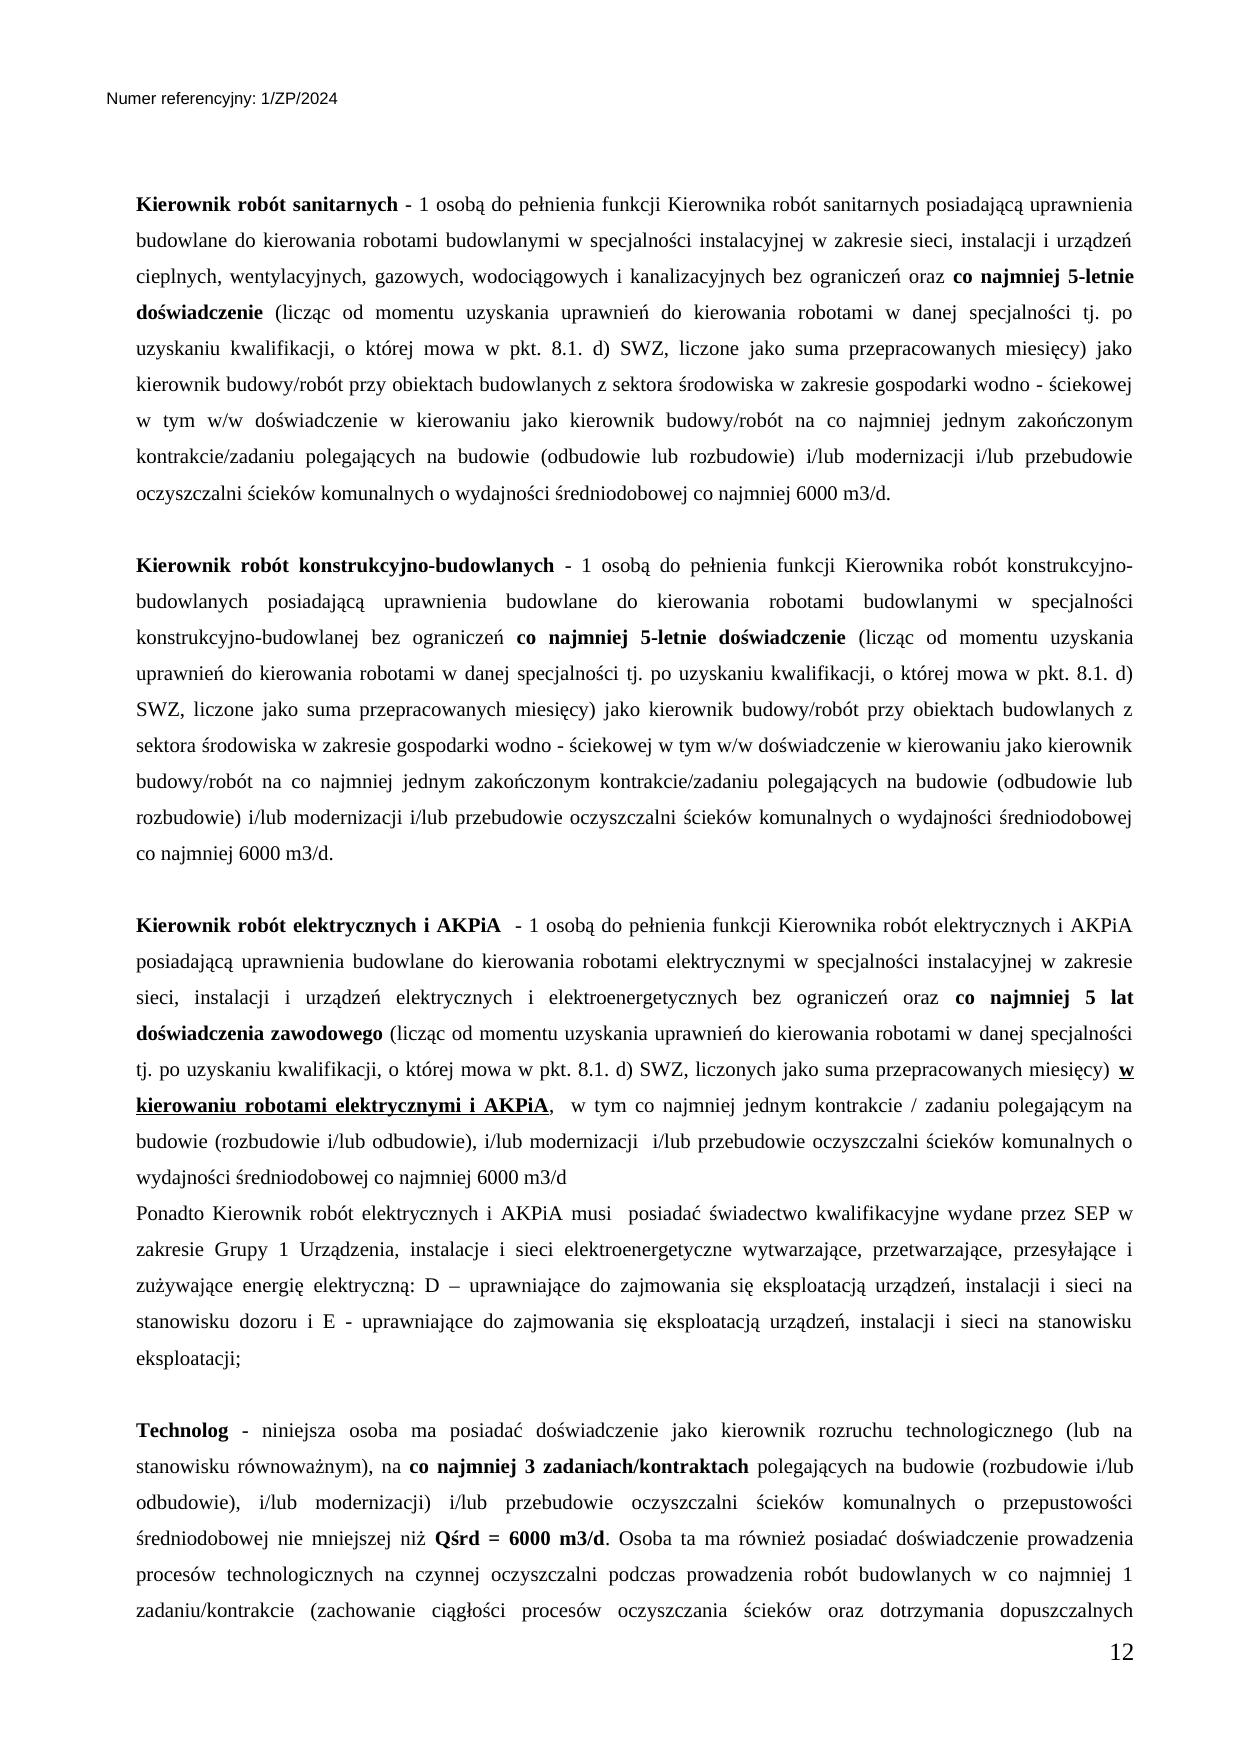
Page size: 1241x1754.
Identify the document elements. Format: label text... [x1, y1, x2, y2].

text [136, 1417, 1134, 1622]
text Kierownik robót elektrycznych i AKPiA - 1 osobą do pełnienia funkcji Kierownika robót elektrycznych i AKPiA posiadającą uprawnienia budowlane do kierowania robotami elektrycznymi w specjalności instalacyjnej w zakresie sieci, instalacji i urządzeń elektrycznych i elektroenergetycznych bez ograniczeń oraz co najmniej 5 lat doświadczenia zawodowego (licząc od momentu uzyskania uprawnień do kierowania robotami w danej specjalności tj. po uzyskaniu kwalifikacji, o której mowa w pkt. 8.1. d) SWZ, liczonych jako suma przepracowanych miesięcy) w kierowaniu robotami elektrycznymi i AKPiA, w tym co najmniej jednym kontrakcie / zadaniu polegającym na budowie (rozbudowie i/lub odbudowie), i/lub modernizacji i/lub przebudowie oczyszczalni ścieków komunalnych o wydajności średniodobowej co najmniej 6000 m3/d [136, 913, 1134, 1189]
text Kierownik robót sanitarnych - 1 osobą do pełnienia funkcji Kierownika robót sanitarnych posiadającą uprawnienia budowlane do kierowania robotami budowlanymi w specjalności instalacyjnej w zakresie sieci, instalacji i urządzeń cieplnych, wentylacyjnych, gazowych, wodociągowych i kanalizacyjnych bez ograniczeń oraz co najmniej 5-letnie doświadczenie (licząc od momentu uzyskania uprawnień do kierowania robotami w danej specjalności tj. po uzyskaniu kwalifikacji, o której mowa w pkt. 8.1. d) SWZ, liczone jako suma przepracowanych miesięcy) jako kierownik budowy/robót przy obiektach budowlanych z sektora środowiska w zakresie gospodarki wodno - ściekowej w tym w/w doświadczenie w kierowaniu jako kierownik budowy/robót na co najmniej jednym zakończonym kontrakcie/zadaniu polegających na budowie (odbudowie lub rozbudowie) i/lub modernizacji i/lub przebudowie oczyszczalni ścieków komunalnych o wydajności średniodobowej co najmniej 6000 m3/d. [136, 192, 1134, 504]
text Kierownik robót konstrukcyjno-budowlanych - 1 osobą do pełnienia funkcji Kierownika robót konstrukcyjno-budowlanych posiadającą uprawnienia budowlane do kierowania robotami budowlanymi w specjalności konstrukcyjno-budowlanej bez ograniczeń co najmniej 5-letnie doświadczenie (licząc od momentu uzyskania uprawnień do kierowania robotami w danej specjalności tj. po uzyskaniu kwalifikacji, o której mowa w pkt. 8.1. d) SWZ, liczone jako suma przepracowanych miesięcy) jako kierownik budowy/robót przy obiektach budowlanych z sektora środowiska w zakresie gospodarki wodno - ściekowej w tym w/w doświadczenie w kierowaniu jako kierownik budowy/robót na co najmniej jednym zakończonym kontrakcie/zadaniu polegających na budowie (odbudowie lub rozbudowie) i/lub modernizacji i/lub przebudowie oczyszczalni ścieków komunalnych o wydajności średniodobowej co najmniej 6000 m3/d. [136, 552, 1134, 865]
text Ponadto Kierownik robót elektrycznych i AKPiA musi posiadać świadectwo kwalifikacyjne wydane przez SEP w zakresie Grupy 1 Urządzenia, instalacje i sieci elektroenergetyczne wytwarzające, przetwarzające, przesyłające i zużywające energię elektryczną: D – uprawniające do zajmowania się eksploatacją urządzeń, instalacji i sieci na stanowisku dozoru i E - uprawniające do zajmowania się eksploatacją urządzeń, instalacji i sieci na stanowisku eksploatacji; [136, 1201, 1134, 1369]
